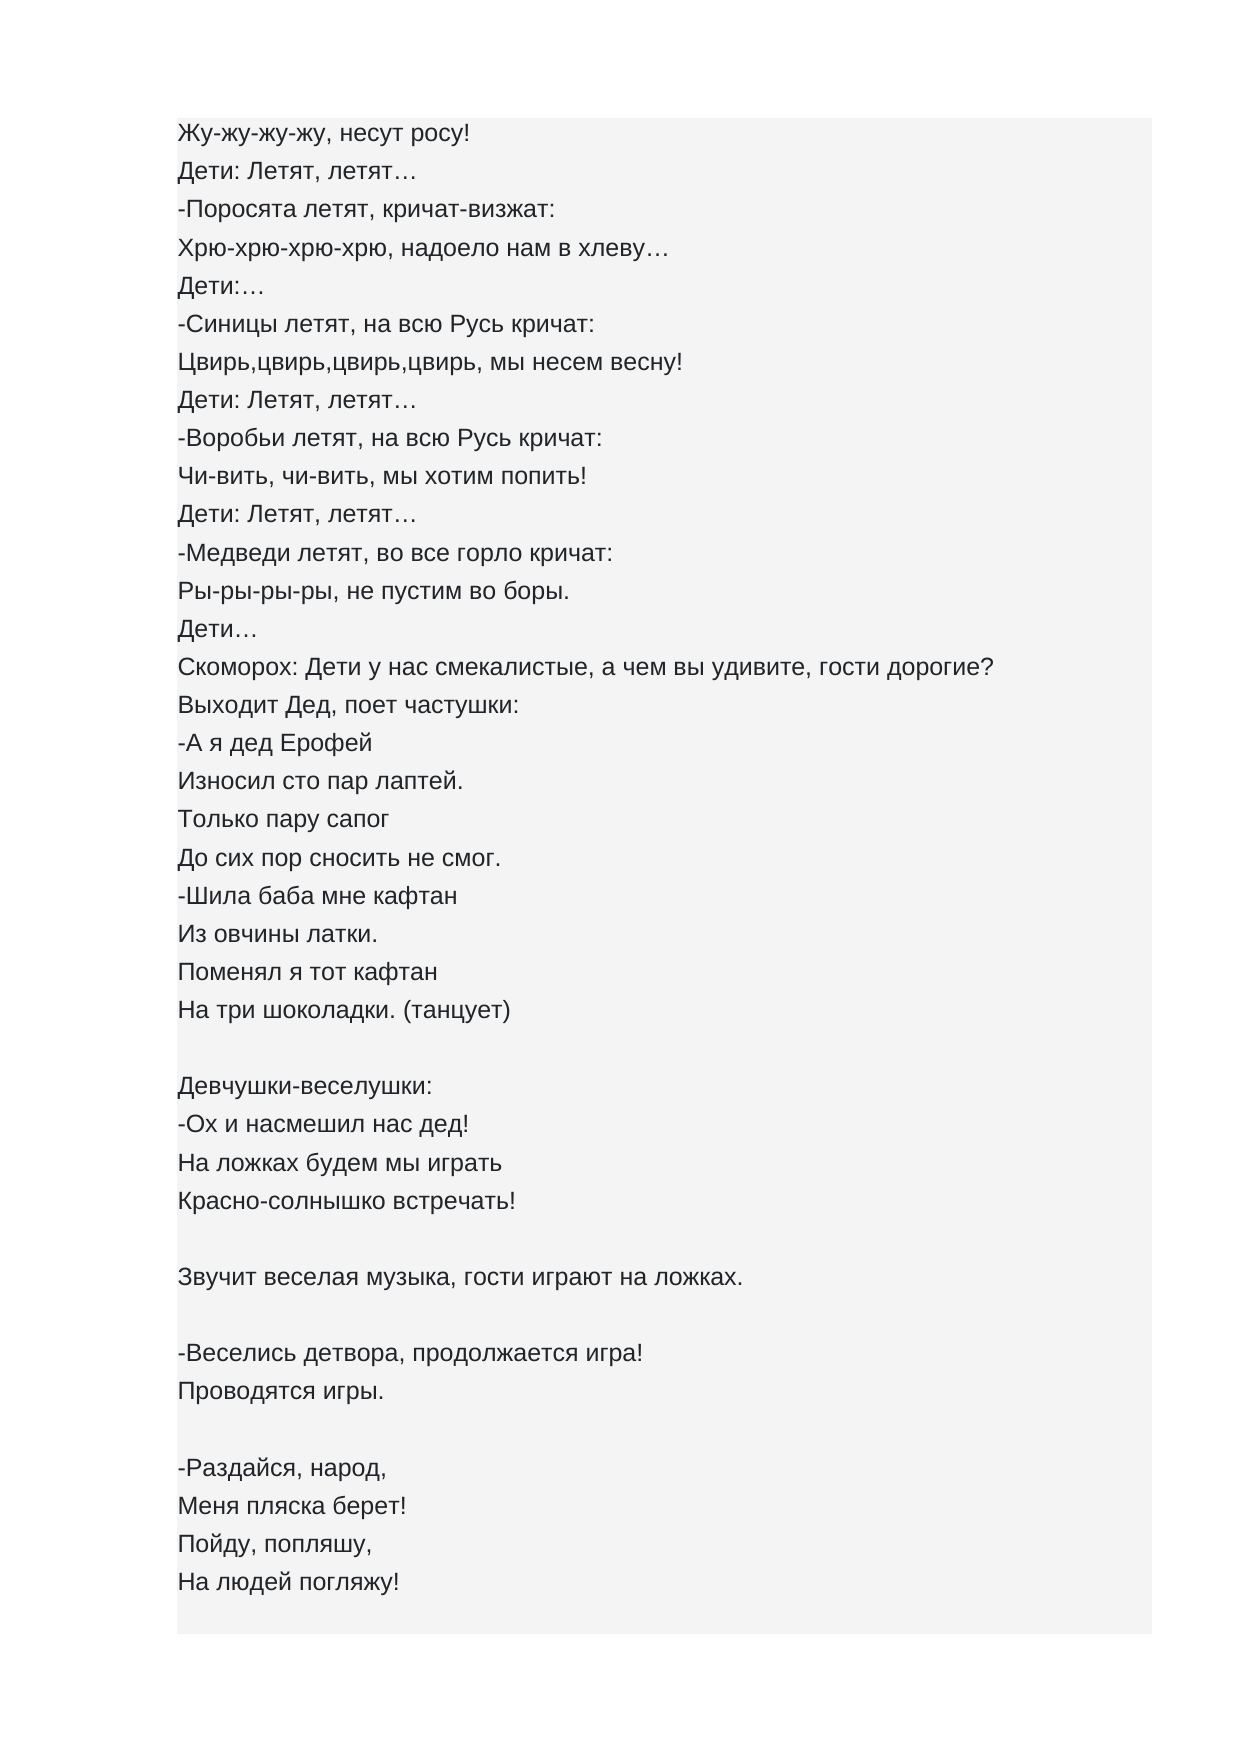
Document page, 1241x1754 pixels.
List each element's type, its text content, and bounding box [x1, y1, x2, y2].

text Только пару сапог [177, 804, 1152, 833]
text Износил сто пар лаптей. [177, 766, 1152, 795]
text Выходит Дед, поет частушки: [177, 690, 1152, 719]
text -Синицы летят, на всю Русь кричат: [177, 309, 1152, 337]
text Жу-жу-жу-жу, несут росу! [177, 118, 1152, 147]
text Чи-вить, чи-вить, мы хотим попить! [177, 461, 1152, 490]
text Пойду, попляшу, [177, 1529, 1152, 1557]
text -Раздайся, народ, [177, 1452, 1152, 1481]
text Красно-солнышко встречать! [177, 1186, 1152, 1214]
text На ложках будем мы играть [177, 1147, 1152, 1176]
text -Медведи летят, во все горло кричат: [177, 537, 1152, 566]
text Дети: Летят, летят… [177, 156, 1152, 185]
text На три шоколадки. (танцует) [177, 995, 1152, 1024]
text На людей погляжу! [177, 1567, 1152, 1596]
text Девчушки-веселушки: [177, 1071, 1152, 1100]
text -Ох и насмешил нас дед! [177, 1109, 1152, 1138]
text -Поросята летят, кричат-визжат: [177, 194, 1152, 223]
text Дети: Летят, летят… [177, 499, 1152, 528]
text Скоморох: Дети у нас смекалистые, а чем вы удивите, гости дорогие? [177, 652, 1152, 681]
text Дети: Летят, летят… [177, 385, 1152, 414]
text Поменял я тот кафтан [177, 957, 1152, 986]
text Ры-ры-ры-ры, не пустим во боры. [177, 576, 1152, 604]
text Хрю-хрю-хрю-хрю, надоело нам в хлеву… [177, 232, 1152, 261]
text -А я дед Ерофей [177, 728, 1152, 757]
text -Шила баба мне кафтан [177, 881, 1152, 909]
text -Воробьи летят, на всю Русь кричат: [177, 423, 1152, 452]
text Дети:… [177, 271, 1152, 299]
text Цвирь,цвирь,цвирь,цвирь, мы несем весну! [177, 347, 1152, 376]
text До сих пор сносить не смог. [177, 842, 1152, 871]
text Из овчины латки. [177, 919, 1152, 947]
text Меня пляска берет! [177, 1491, 1152, 1519]
text Звучит веселая музыка, гости играют на ложках. [177, 1262, 1152, 1291]
text Дети… [177, 614, 1152, 642]
text -Веселись детвора, продолжается игра! [177, 1338, 1152, 1367]
text Проводятся игры. [177, 1376, 1152, 1405]
